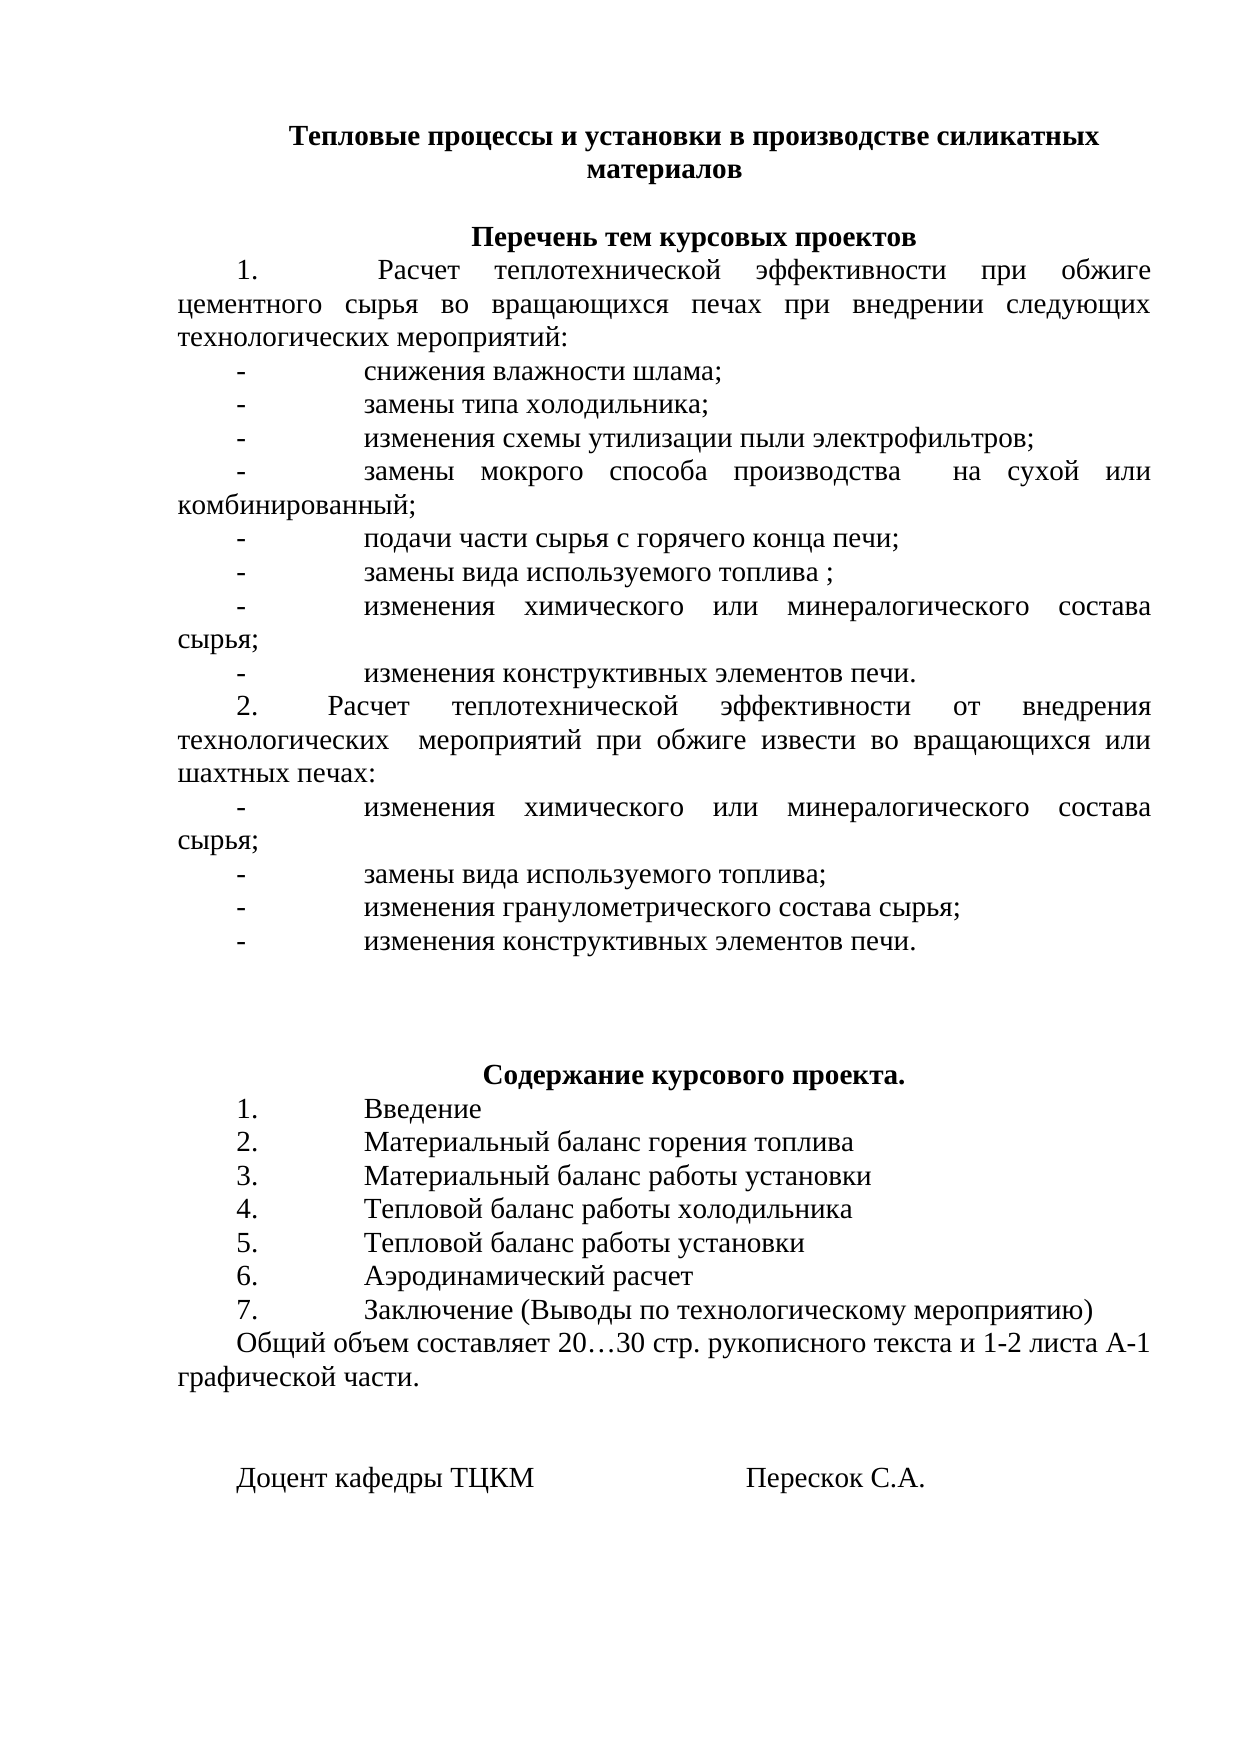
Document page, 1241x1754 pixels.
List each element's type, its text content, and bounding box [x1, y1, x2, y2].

list замены вида используемого топлива; [177, 856, 1152, 889]
list Материальный баланс работы установки [177, 1158, 1152, 1191]
list изменения конструктивных элементов печи. [177, 655, 1152, 688]
text Общий объем составляет 20…30 стр. рукописного текста и 1-2 листа А-1 графической части. [177, 1326, 1152, 1393]
list Тепловой баланс работы холодильника [177, 1191, 1152, 1225]
text Доцент кафедры ТЦКМ Перескок С.А. [236, 1460, 1152, 1493]
list Расчет теплотехнической эффективности при обжиге цементного сырья во вращающихся печах при внедрении следующих технологических мероприятий: [177, 252, 1152, 353]
text Содержание курсового проекта. [177, 1057, 1152, 1091]
list Материальный баланс горения топлива [177, 1124, 1152, 1158]
list Заключение (Выводы по технологическому мероприятию) [177, 1292, 1152, 1326]
list изменения химического или минералогического состава сырья; [177, 789, 1152, 856]
list Расчет теплотехнической эффективности от внедрения технологических мероприятий при обжиге извести во вращающихся или шахтных печах: [177, 688, 1152, 789]
text Перечень тем курсовых проектов [177, 219, 1152, 252]
list изменения гранулометрического состава сырья; [177, 889, 1152, 923]
list замены вида используемого топлива ; [177, 554, 1152, 588]
list замены типа холодильника; [177, 386, 1152, 420]
list изменения химического или минералогического состава сырья; [177, 588, 1152, 655]
list подачи части сырья с горячего конца печи; [177, 521, 1152, 554]
text Тепловые процессы и установки в производстве силикатных материалов [177, 118, 1152, 185]
list Аэродинамический расчет [177, 1258, 1152, 1292]
list Тепловой баланс работы установки [177, 1225, 1152, 1258]
list снижения влажности шлама; [177, 353, 1152, 386]
list изменения конструктивных элементов печи. [177, 923, 1152, 957]
list замены мокрого способа производства на сухой или комбинированный; [177, 453, 1152, 521]
list Введение [177, 1091, 1152, 1124]
list изменения схемы утилизации пыли электрофильтров; [177, 420, 1152, 453]
